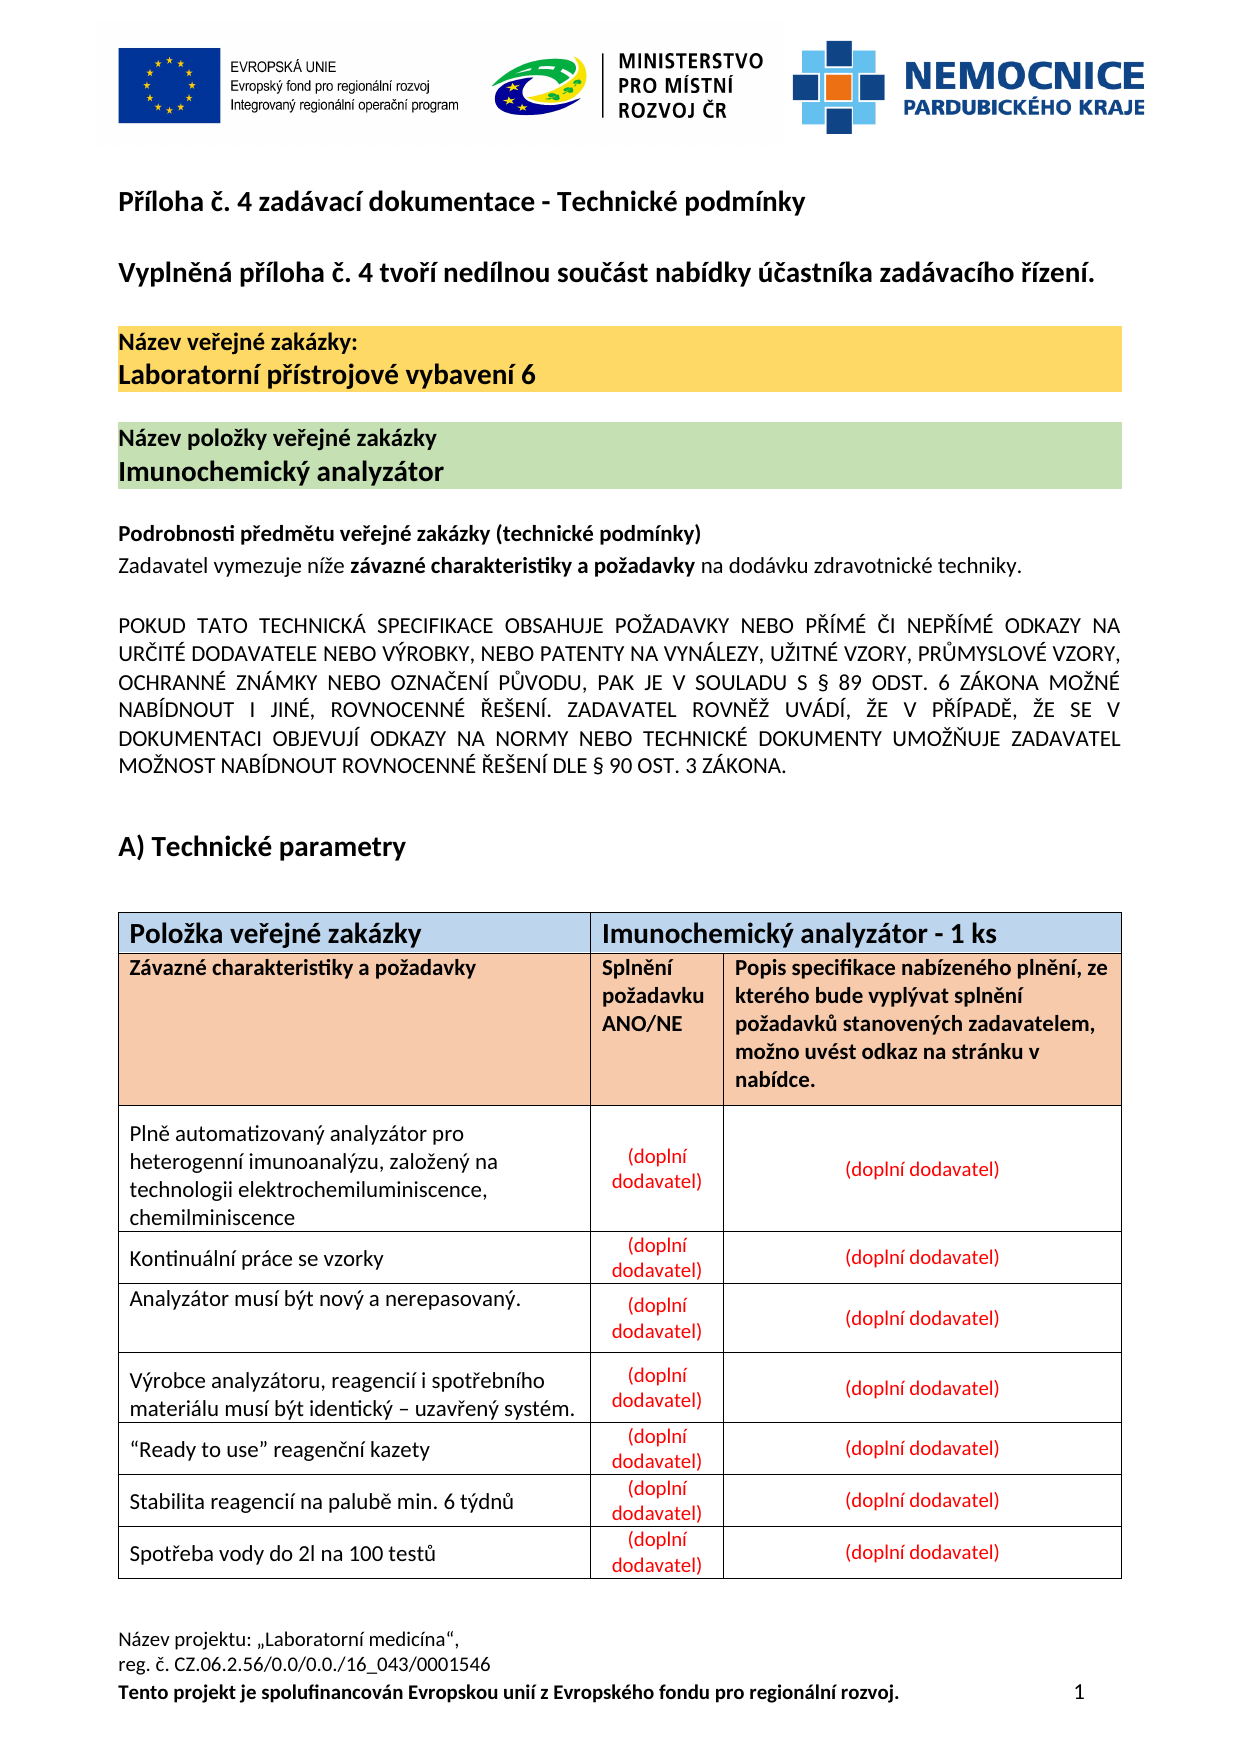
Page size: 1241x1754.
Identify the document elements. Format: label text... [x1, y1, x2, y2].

table_cell Popis specifikace nabízeného plnění, ze kterého bude vyplývat splnění požadavků stanovených zadavatelem, možno uvést odkaz na stránku v nabídce. [724, 954, 1121, 1105]
table_cell (doplní dodavatel) [724, 1475, 1121, 1526]
text Název veřejné zakázky: [118, 326, 1122, 356]
table_cell (doplní dodavatel) [591, 1475, 723, 1526]
subtitle Laboratorní přístrojové vybavení 6 [118, 356, 1122, 392]
table_header Položka veřejné zakázky [119, 913, 590, 952]
table_cell Analyzátor musí být nový a nerepasovaný. [119, 1284, 590, 1352]
table_cell (doplní dodavatel) [591, 1106, 723, 1231]
table_header Imunochemický analyzátor - 1 ks [591, 913, 1121, 952]
table_cell (doplní dodavatel) [724, 1284, 1121, 1352]
table_cell “Ready to use” reagenční kazety [119, 1423, 590, 1474]
table_cell (doplní dodavatel) [591, 1284, 723, 1352]
subtitle Imunochemický analyzátor [118, 453, 1122, 489]
table_cell (doplní dodavatel) [724, 1106, 1121, 1231]
text Vyplněná příloha č. 4 tvoří nedílnou součást nabídky účastníka zadávacího řízení. [118, 254, 1122, 290]
table_cell (doplní dodavatel) [591, 1527, 723, 1577]
text POKUD TATO TECHNICKÁ SPECIFIKACE OBSAHUJE POŽADAVKY NEBO PŘÍMÉ ČI NEPŘÍMÉ ODKAZY NA URČITÉ DODAVATELE NEBO VÝROBKY, NEBO PATENTY NA VYNÁLEZY, UŽITNÉ VZORY, PRŮMYSLOVÉ VZORY, OCHRANNÉ ZNÁMKY NEBO OZNAČENÍ PŮVODU, PAK JE V SOULADU S § 89 ODST. 6 ZÁKONA MOŽNÉ NABÍDNOUT I JINÉ, ROVNOCENNÉ ŘEŠENÍ. ZADAVATEL ROVNĚŽ UVÁDÍ, ŽE V PŘÍPADĚ, ŽE SE V DOKUMENTACI OBJEVUJÍ ODKAZY NA NORMY NEBO TECHNICKÉ DOKUMENTY UMOŽŇUJE ZADAVATEL MOŽNOST NABÍDNOUT ROVNOCENNÉ ŘEŠENÍ DLE § 90 OST. 3 ZÁKONA. [118, 612, 1122, 780]
text Zadavatel vymezuje níže závazné charakteristiky a požadavky na dodávku zdravotnické techniky. [118, 551, 1122, 579]
table_cell Splnění požadavku ANO/NE [591, 954, 723, 1105]
picture [791, 39, 1145, 135]
text Podrobnosti předmětu veřejné zakázky (technické podmínky) [118, 519, 1122, 547]
table_cell Plně automatizovaný analyzátor pro heterogenní imunoanalýzu, založený na technologii elektrochemiluminiscence, chemilminiscence [119, 1106, 590, 1231]
table_cell (doplní dodavatel) [591, 1232, 723, 1283]
table_cell Stabilita reagencií na palubě min. 6 týdnů [119, 1475, 590, 1526]
table_cell (doplní dodavatel) [591, 1353, 723, 1422]
table_cell (doplní dodavatel) [724, 1423, 1121, 1474]
table_cell Výrobce analyzátoru, reagencií i spotřebního materiálu musí být identický – uzavřený systém. [119, 1353, 590, 1422]
table_cell Závazné charakteristiky a požadavky [119, 954, 590, 1105]
text Příloha č. 4 zadávací dokumentace - Technické podmínky [118, 183, 1122, 219]
table_cell Spotřeba vody do 2l na 100 testů [119, 1527, 590, 1577]
table_cell (doplní dodavatel) [724, 1353, 1121, 1422]
table_cell Kontinuální práce se vzorky [119, 1232, 590, 1283]
table_cell (doplní dodavatel) [724, 1232, 1121, 1283]
picture [96, 22, 785, 148]
table_cell (doplní dodavatel) [724, 1527, 1121, 1577]
subtitle A) Technické parametry [118, 828, 1122, 864]
table_cell (doplní dodavatel) [591, 1423, 723, 1474]
subtitle Název položky veřejné zakázky [118, 422, 1122, 453]
